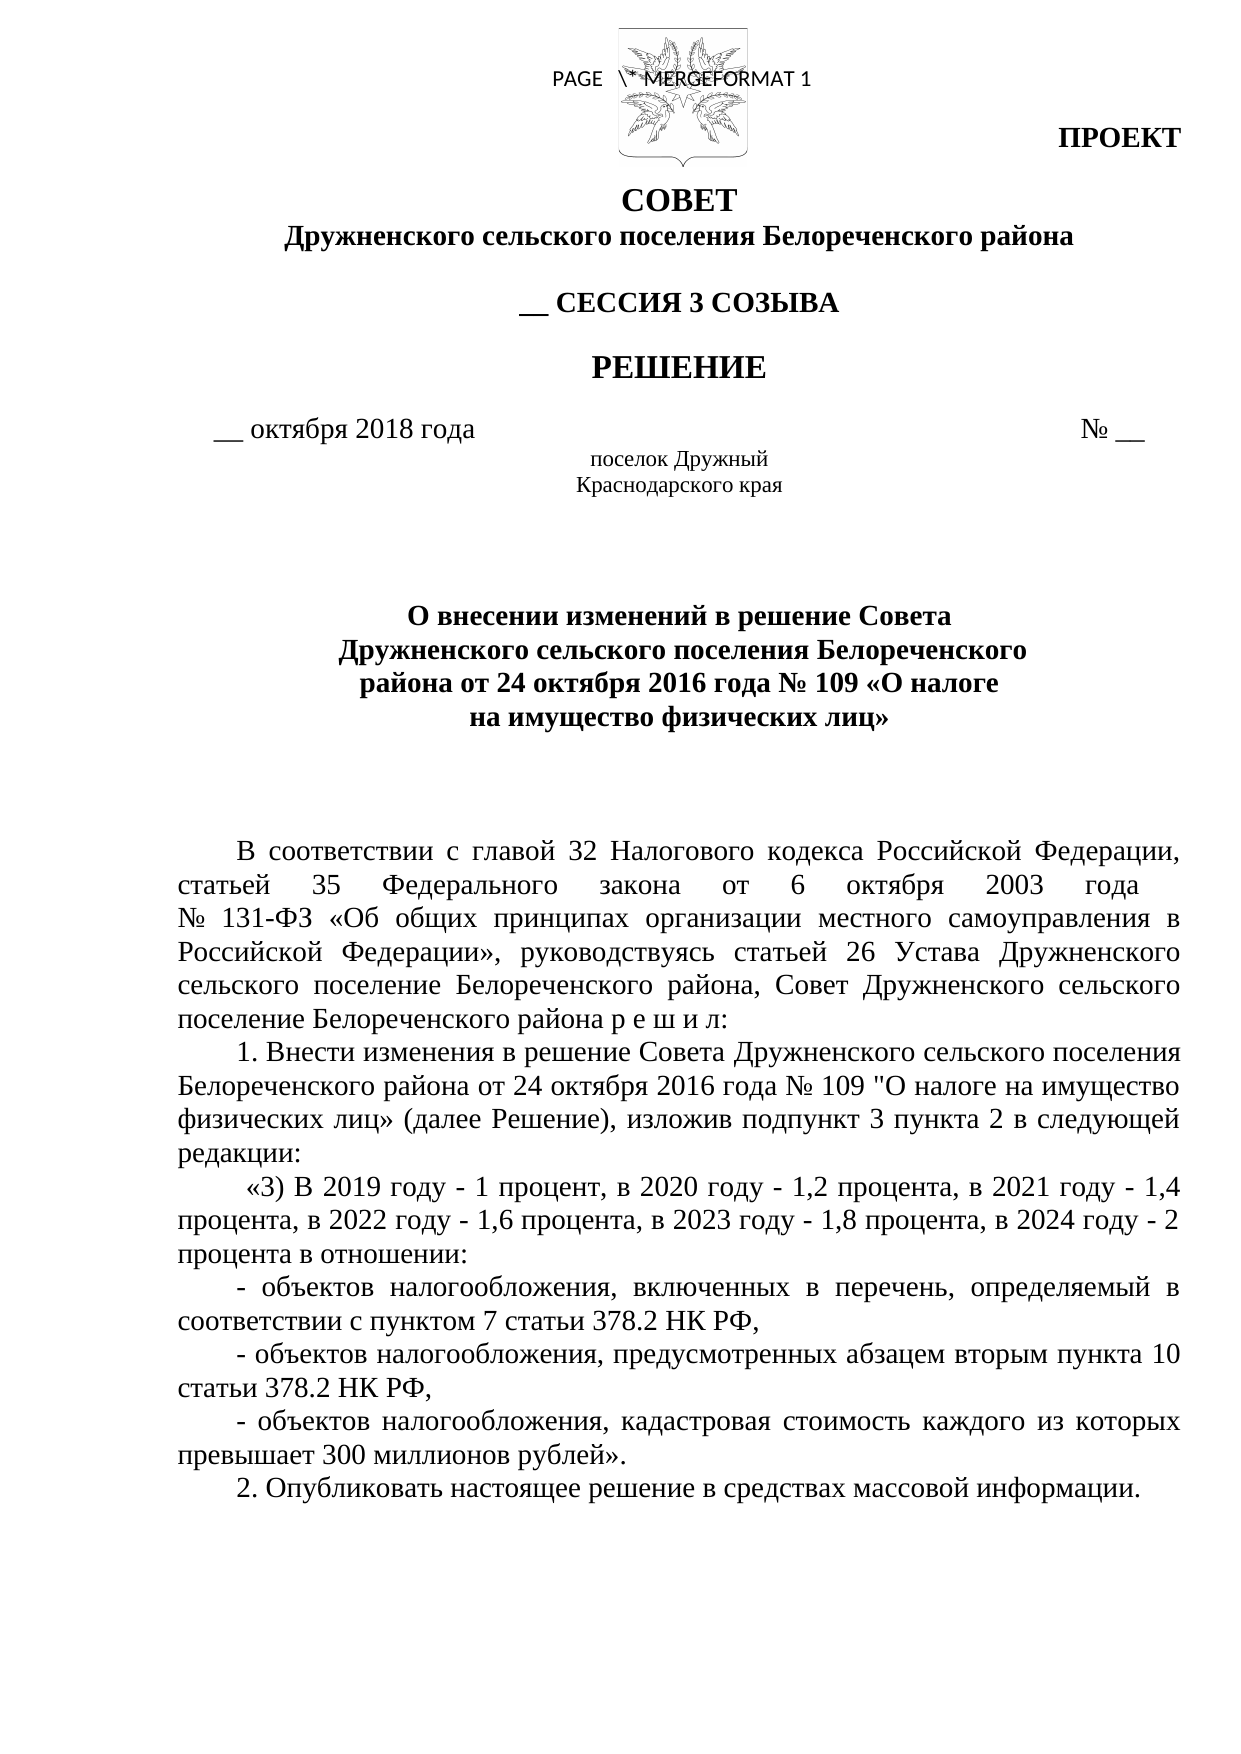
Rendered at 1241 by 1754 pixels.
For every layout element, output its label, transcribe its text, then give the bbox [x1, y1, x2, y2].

subtitle на имущество физических лиц» [295, 699, 1063, 733]
subtitle района от 24 октября 2016 года № 109 «О налоге [295, 666, 1063, 699]
text - объектов налогообложения, предусмотренных абзацем вторым пункта 10 статьи 378.2 НК РФ, [177, 1336, 1181, 1403]
subtitle Дружненского сельского поселения Белореченского [295, 632, 1063, 666]
text РЕШЕНИЕ [177, 347, 1181, 385]
text 1. Внести изменения в решение Совета Дружненского сельского поселения Белореченского района от 24 октября 2016 года № 109 "О налоге на имущество физических лиц» (далее Решение), изложив подпункт 3 пункта 2 в следующей редакции: [177, 1034, 1181, 1169]
text Дружненского сельского поселения Белореченского района [177, 218, 1181, 252]
text «3) В 2019 году - 1 процент, в 2020 году - 1,2 процента, в 2021 году - 1,4 процента, в 2022 году - 1,6 процента, в 2023 году - 1,8 процента, в 2024 году - 2 процента в отношении: [177, 1169, 1181, 1269]
text В соответствии с главой 32 Налогового кодекса Российской Федерации, статьей 35 Федерального закона от 6 октября 2003 года № 131-ФЗ «Об общих принципах организации местного самоуправления в Российской Федерации», руководствуясь статьей 26 Устава Дружненского сельского поселение Белореченского района, Совет Дружненского сельского поселение Белореченского района р е ш и л: [177, 833, 1181, 1034]
text 2. Опубликовать настоящее решение в средствах массовой информации. [177, 1471, 1181, 1504]
text ПРОЕКТ [177, 121, 1181, 154]
text СОВЕТ [177, 180, 1181, 218]
text Краснодарского края [177, 472, 1181, 498]
text __ октября 2018 года № __ [177, 412, 1181, 445]
text - объектов налогообложения, включенных в перечень, определяемый в соответствии с пунктом 7 статьи 378.2 НК РФ, [177, 1269, 1181, 1336]
text поселок Дружный [177, 445, 1181, 472]
subtitle О внесении изменений в решение Совета [295, 598, 1063, 632]
text - объектов налогообложения, кадастровая стоимость каждого из которых превышает 300 миллионов рублей». [177, 1403, 1181, 1471]
text __ СЕССИЯ 3 СОЗЫВА [177, 285, 1181, 319]
